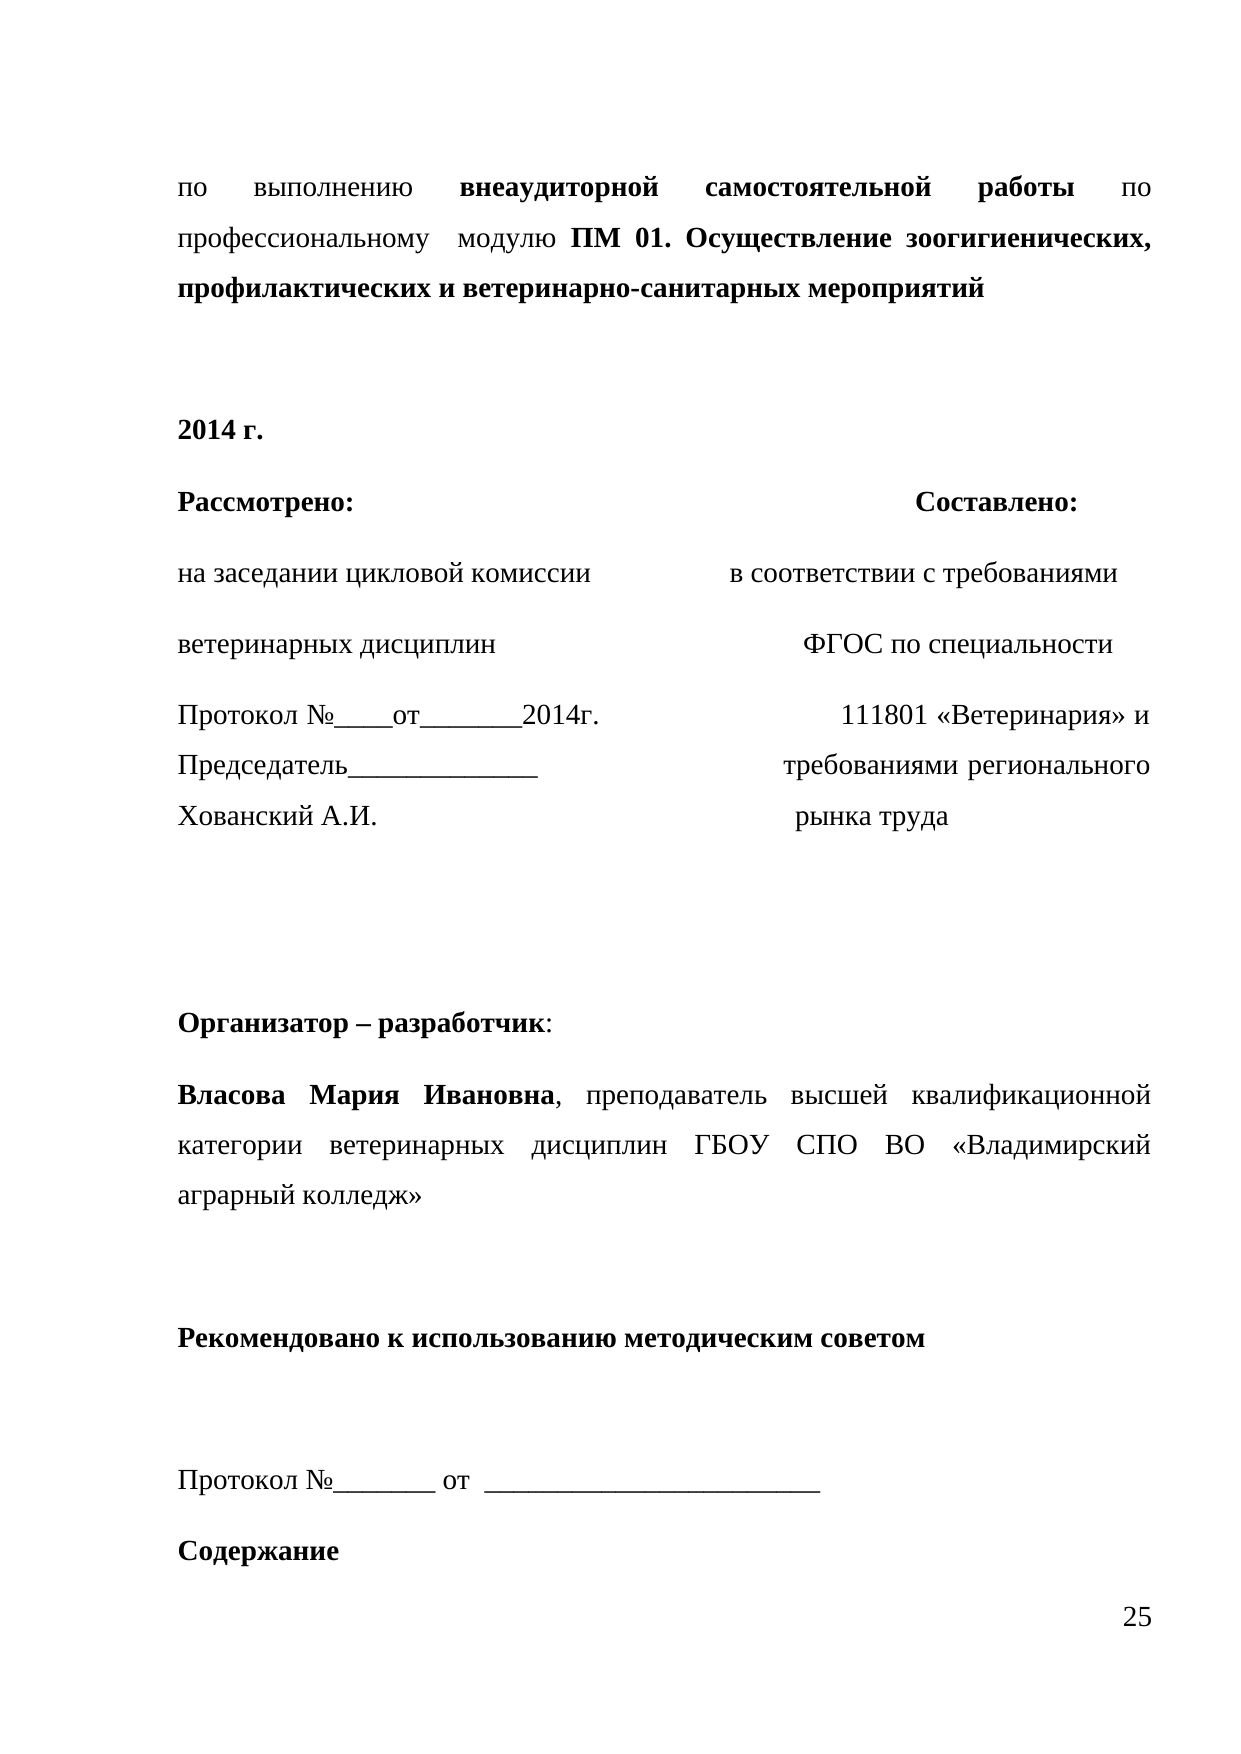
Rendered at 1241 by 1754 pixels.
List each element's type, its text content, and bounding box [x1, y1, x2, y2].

text Рассмотрено: Составлено: [177, 484, 1152, 517]
text Содержание [177, 1533, 1152, 1567]
text Власова Мария Ивановна, преподаватель высшей квалификационной категории ветеринарных дисциплин ГБОУ СПО ВО «Владимирский аграрный колледж» [177, 1077, 1152, 1211]
text ветеринарных дисциплин ФГОС по специальности [177, 626, 1152, 659]
text Рекомендовано к использованию методическим советом [177, 1320, 1152, 1353]
text на заседании цикловой комиссии в соответствии с требованиями [177, 555, 1152, 588]
text 2014 г. [177, 412, 1152, 446]
text по выполнению внеаудиторной самостоятельной работы по профессиональному модулю ПМ 01. Осуществление зоогигиенических, профилактических и ветеринарно-санитарных мероприятий [177, 169, 1152, 304]
text Протокол №_______ от _______________________ [177, 1462, 1152, 1496]
text Протокол №____от_______2014г. 111801 «Ветеринария» и Председатель_____________ требованиями регионального Хованский А.И. рынка труда [177, 697, 1152, 831]
text Организатор – разработчик: [177, 1006, 1152, 1039]
